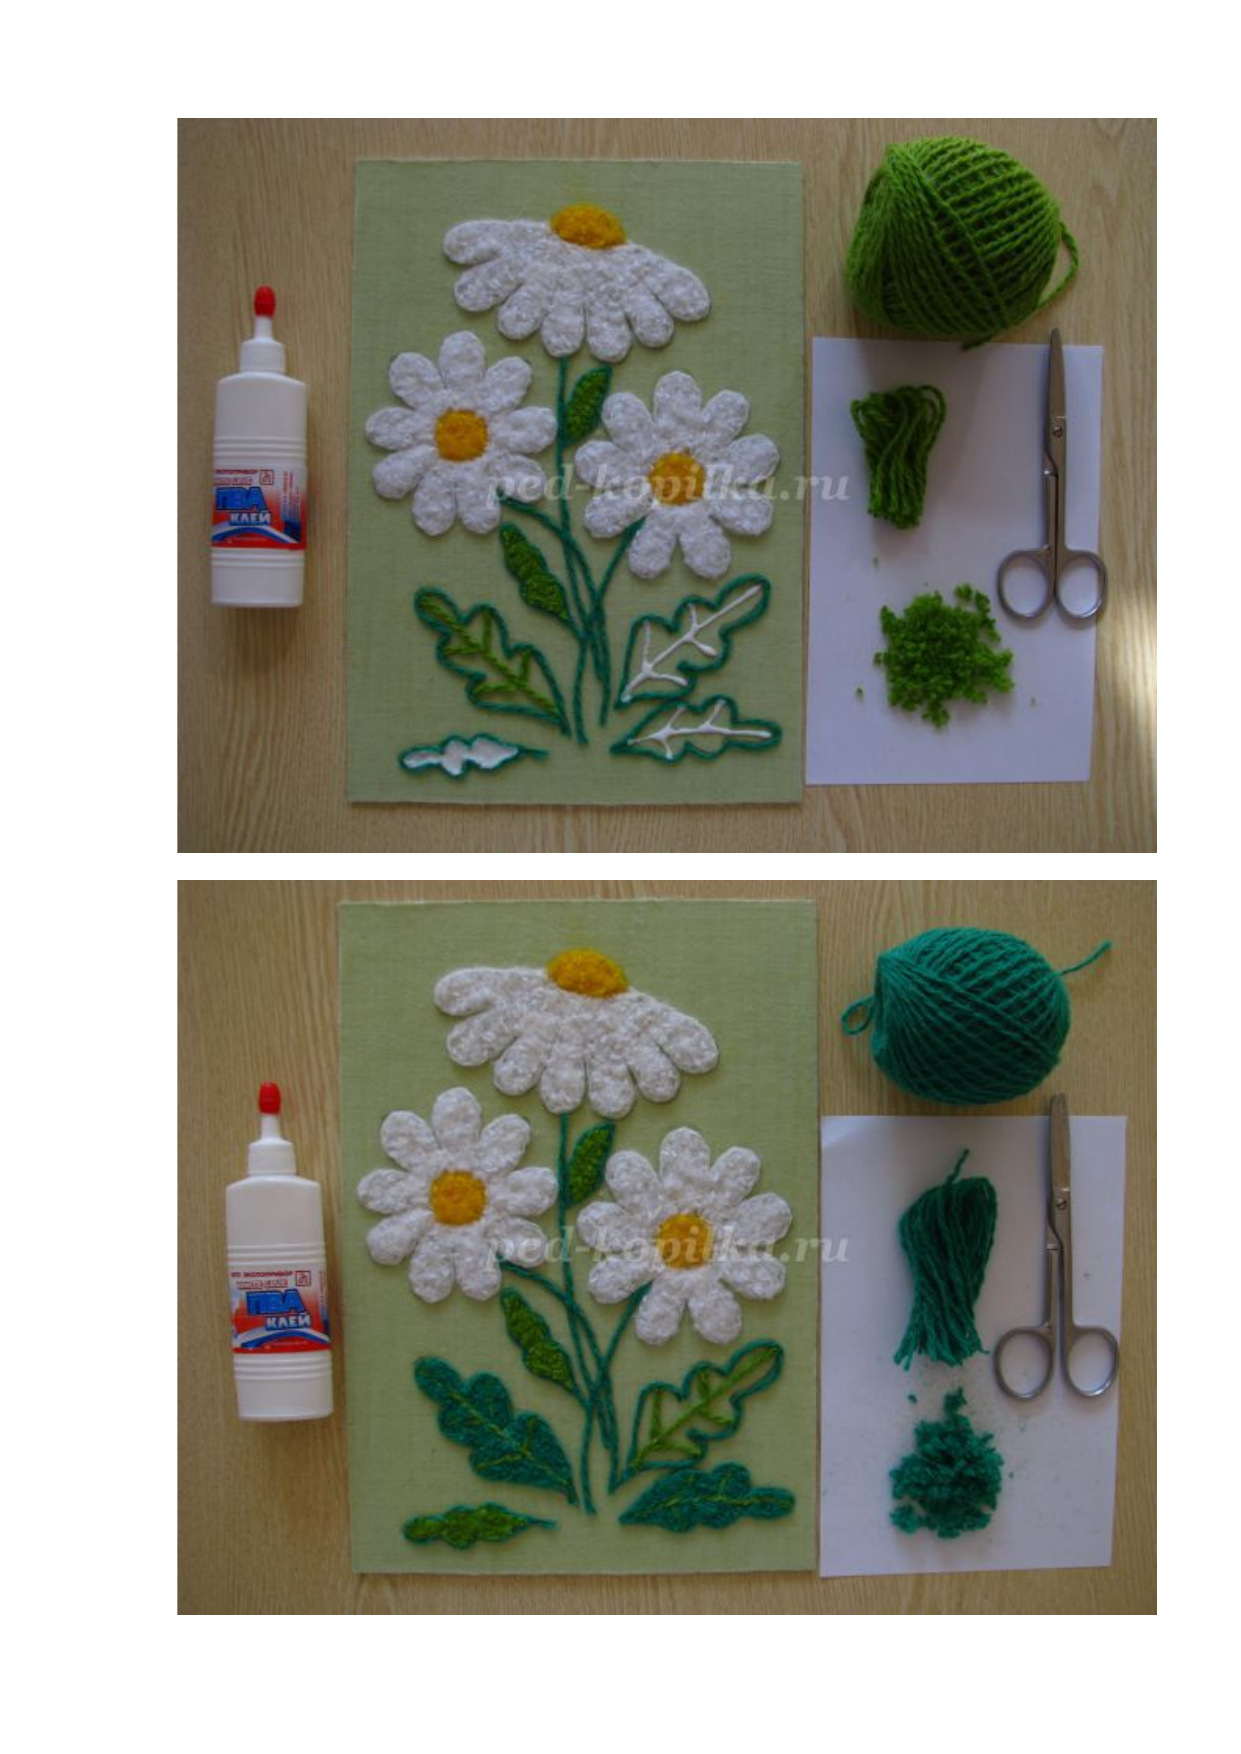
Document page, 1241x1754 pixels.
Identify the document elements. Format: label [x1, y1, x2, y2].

picture [177, 118, 1157, 853]
picture [177, 880, 1157, 1615]
